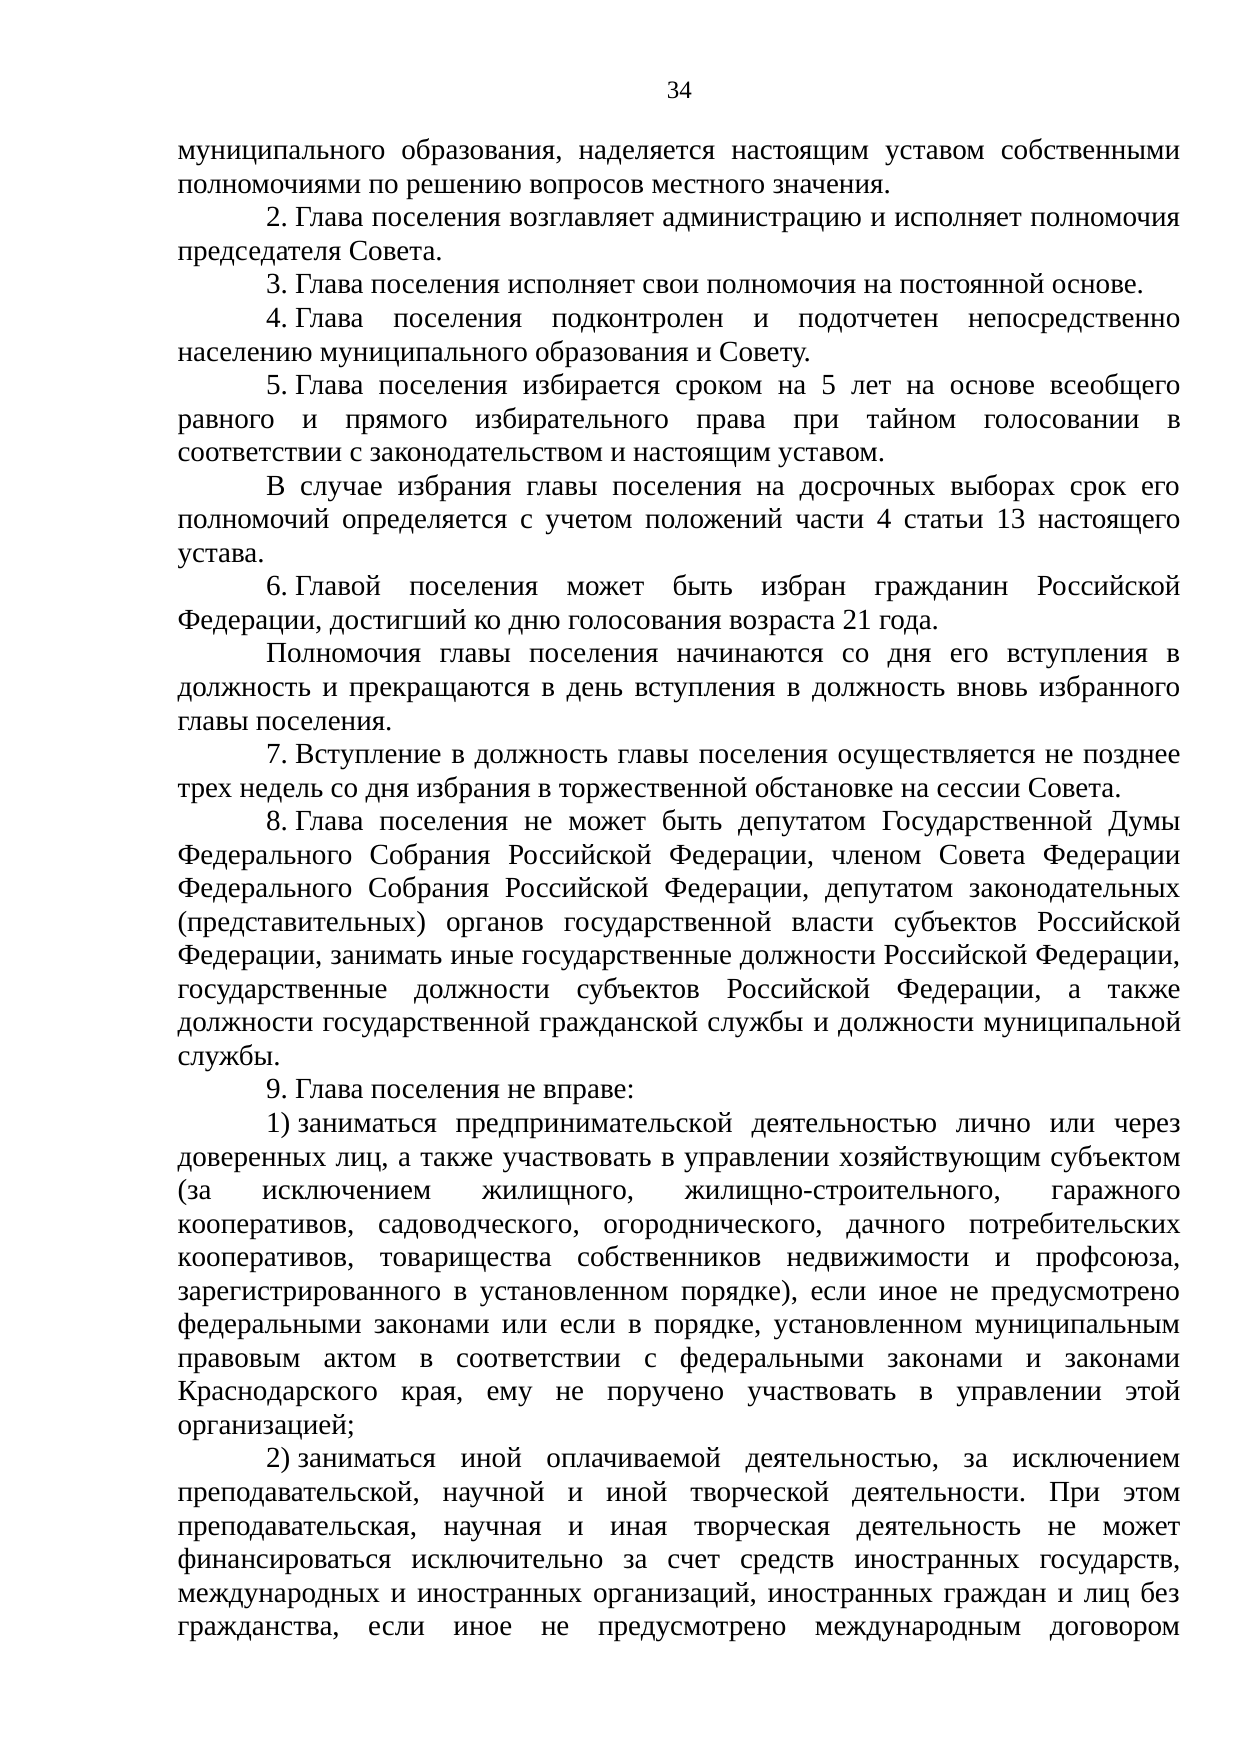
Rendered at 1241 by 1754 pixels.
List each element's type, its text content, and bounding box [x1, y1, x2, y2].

text 6. Главой поселения может быть избран гражданин Российской Федерации, достигший ко дню голосования возраста 21 года. [177, 568, 1181, 636]
text 7. Вступление в должность главы поселения осуществляется не позднее трех недель со дня избрания в торжественной обстановке на сессии Совета. [177, 736, 1181, 803]
text 1) заниматься предпринимательской деятельностью лично или через доверенных лиц, а также участвовать в управлении хозяйствующим субъектом (за исключением жилищного, жилищно-строительного, гаражного кооперативов, садоводческого, огороднического, дачного потребительских кооперативов, товарищества собственников недвижимости и профсоюза, зарегистрированного в установленном порядке), если иное не предусмотрено федеральными законами или если в порядке, установленном муниципальным правовым актом в соответствии с федеральными законами и законами Краснодарского края, ему не поручено участвовать в управлении этой организацией; [177, 1105, 1181, 1441]
text 5. Глава поселения избирается сроком на 5 лет на основе всеобщего равного и прямого избирательного права при тайном голосовании в соответствии с законодательством и настоящим уставом. [177, 367, 1181, 468]
text 2. Глава поселения возглавляет администрацию и исполняет полномочия председателя Совета. [177, 199, 1181, 267]
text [177, 132, 1181, 199]
text 8. Глава поселения не может быть депутатом Государственной Думы Федерального Собрания Российской Федерации, членом Совета Федерации Федерального Собрания Российской Федерации, депутатом законодательных (представительных) органов государственной власти субъектов Российской Федерации, занимать иные государственные должности Российской Федерации, государственные должности субъектов Российской Федерации, а также должности государственной гражданской службы и должности муниципальной службы. [177, 803, 1181, 1072]
text Полномочия главы поселения начинаются со дня его вступления в должность и прекращаются в день вступления в должность вновь избранного главы поселения. [177, 636, 1181, 736]
text 4. Глава поселения подконтролен и подотчетен непосредственно населению муниципального образования и Совету. [177, 300, 1181, 367]
text 9. Глава поселения не вправе: [177, 1072, 1181, 1105]
text 3. Глава поселения исполняет свои полномочия на постоянной основе. [177, 267, 1181, 300]
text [177, 1441, 1181, 1642]
text В случае избрания главы поселения на досрочных выборах срок его полномочий определяется с учетом положений части 4 статьи 13 настоящего устава. [177, 468, 1181, 568]
